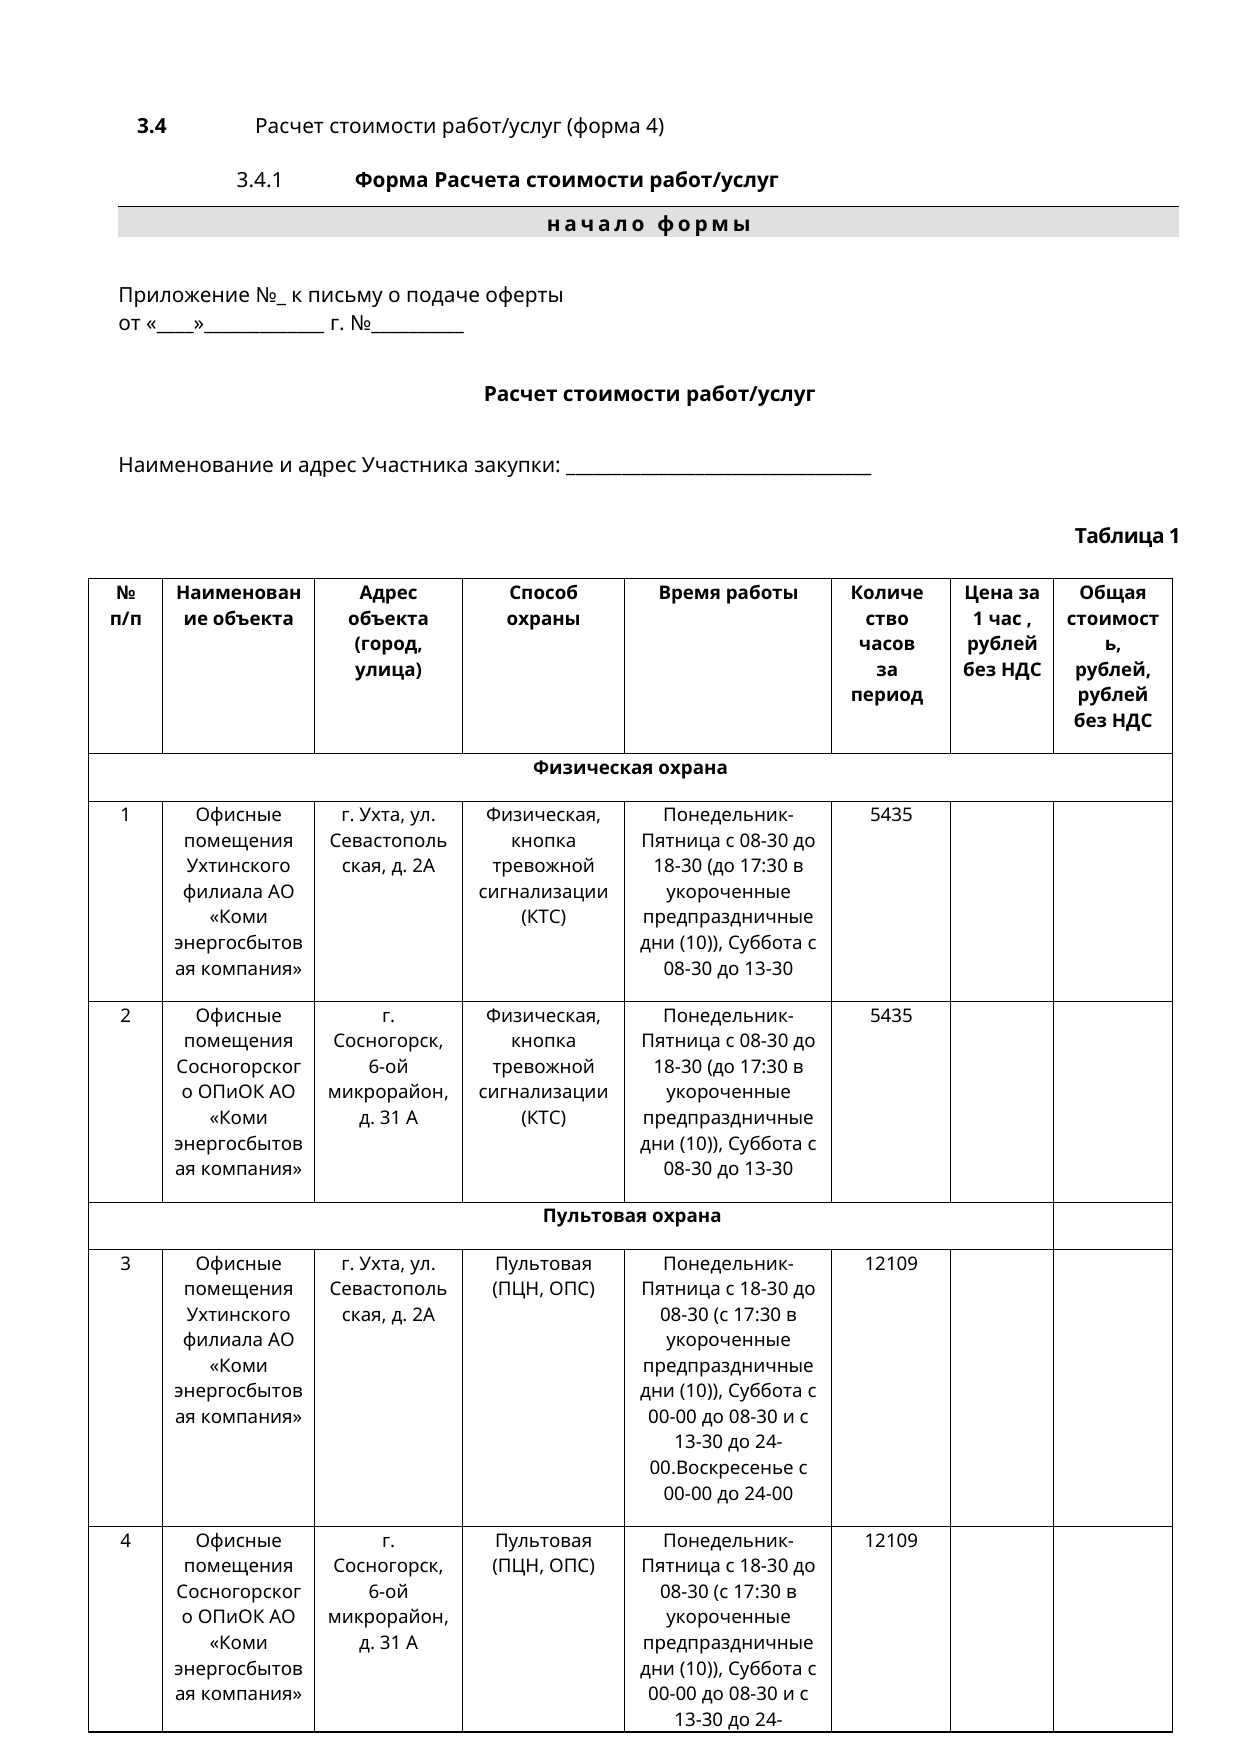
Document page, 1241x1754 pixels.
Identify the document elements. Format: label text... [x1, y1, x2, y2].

table_cell 2 [89, 1002, 162, 1202]
table_cell Офисные помещения Ухтинского филиала АО «Коми энергосбытовая компания» [163, 802, 314, 1001]
table_cell [1054, 802, 1172, 1001]
table_cell Офисные помещения Сосногорского ОПиОК АО «Коми энергосбытовая компания» [163, 1002, 314, 1202]
table_cell [951, 1002, 1053, 1202]
table_cell Физическая охрана [89, 754, 1172, 801]
table_cell [951, 1250, 1053, 1526]
table_header Способ охраны [463, 579, 624, 753]
table_cell г. Сосногорск, 6-ой микрорайон, д. 31 А [315, 1002, 462, 1202]
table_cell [163, 1527, 314, 1731]
table_cell Пультовая (ПЦН, ОПС) [463, 1250, 624, 1526]
table_cell 3 [89, 1250, 162, 1526]
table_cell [315, 1527, 462, 1731]
table_cell Пультовая охрана [89, 1203, 1053, 1249]
list Форма Расчета стоимости работ/услуг [236, 165, 1181, 193]
table_cell 4 [89, 1527, 162, 1731]
text Наименование и адрес Участника закупки: _________________________________ [118, 450, 1181, 479]
table_cell [951, 1527, 1053, 1731]
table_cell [463, 1527, 624, 1731]
table_cell [1054, 1002, 1172, 1202]
text начало формы [118, 207, 1179, 237]
table_cell Офисные помещения Ухтинского филиала АО «Коми энергосбытовая компания» [163, 1250, 314, 1526]
text Расчет стоимости работ/услуг [118, 379, 1181, 408]
table_cell Физическая, кнопка тревожной сигнализации (КТС) [463, 1002, 624, 1202]
table_header Количество часов за период [832, 579, 950, 753]
table_cell [951, 802, 1053, 1001]
table_cell [1054, 1250, 1172, 1526]
table_cell 12109 [832, 1527, 950, 1731]
subtitle Расчет стоимости работ/услуг (форма 4) [137, 111, 1181, 140]
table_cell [625, 1527, 831, 1731]
table_header Цена за 1 час , рублей без НДС [951, 579, 1053, 753]
table_header Время работы [625, 579, 831, 753]
table_cell 1 [89, 802, 162, 1001]
text Приложение №_ к письму о подаче оферты от «____»_____________ г. №__________ [118, 280, 1181, 337]
table_cell Физическая, кнопка тревожной сигнализации (КТС) [463, 802, 624, 1001]
table_cell Понедельник-Пятница с 08-30 до 18-30 (до 17:30 в укороченные предпраздничные дни (10)), Суббота с 08-30 до 13-30 [625, 802, 831, 1001]
table_header Общая стоимость, рублей, рублей без НДС [1054, 579, 1172, 753]
table_cell 12109 [832, 1250, 950, 1526]
table_cell г. Ухта, ул. Севастопольская, д. 2А [315, 802, 462, 1001]
table_cell Понедельник-Пятница с 08-30 до 18-30 (до 17:30 в укороченные предпраздничные дни (10)), Суббота с 08-30 до 13-30 [625, 1002, 831, 1202]
table_header Адрес объекта (город, улица) [315, 579, 462, 753]
table_header № п/п [89, 579, 162, 753]
text Таблица 1 [118, 521, 1181, 550]
table_cell [1054, 1203, 1172, 1249]
table_header Наименование объекта [163, 579, 314, 753]
table_cell г. Ухта, ул. Севастопольская, д. 2А [315, 1250, 462, 1526]
table_cell 5435 [832, 1002, 950, 1202]
table_cell 5435 [832, 802, 950, 1001]
table_cell [1054, 1527, 1172, 1731]
